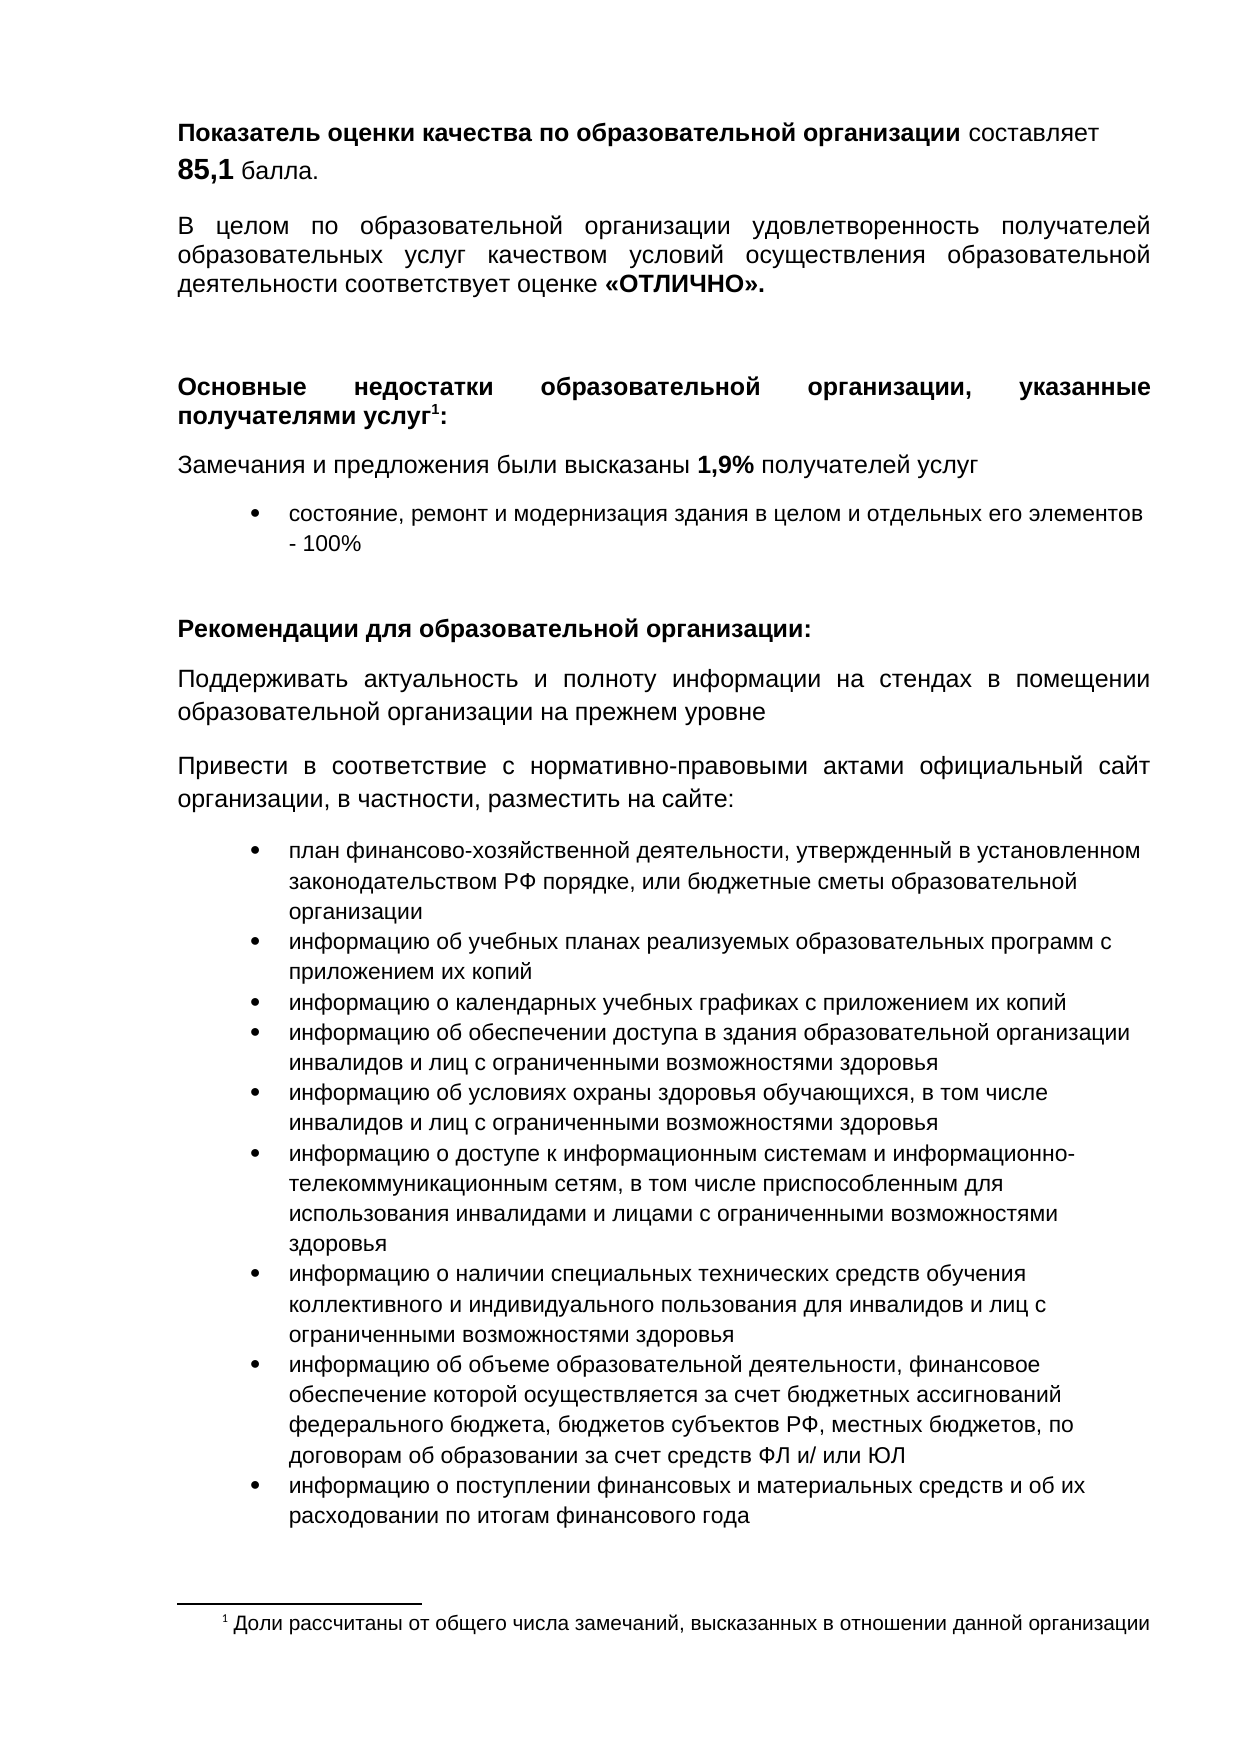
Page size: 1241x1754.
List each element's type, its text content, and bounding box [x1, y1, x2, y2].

text Замечания и предложения были высказаны 1,9% получателей услуг [177, 450, 1152, 479]
list информацию о наличии специальных технических средств обучения коллективного и индивидуального пользования для инвалидов и лиц с ограниченными возможностями здоровья [251, 1260, 1152, 1347]
list информацию об объеме образовательной деятельности, финансовое обеспечение которой осуществляется за счет бюджетных ассигнований федерального бюджета, бюджетов субъектов РФ, местных бюджетов, по договорам об образовании за счет средств ФЛ и/ или ЮЛ [251, 1351, 1152, 1468]
text Рекомендации для образовательной организации: [177, 614, 1152, 643]
list информацию о доступе к информационным системам и информационно-телекоммуникационным сетям, в том числе приспособленным для использования инвалидами и лицами с ограниченными возможностями здоровья [251, 1139, 1152, 1257]
list информацию об условиях охраны здоровья обучающихся, в том числе инвалидов и лиц с ограниченными возможностями здоровья [251, 1079, 1152, 1136]
list информацию о поступлении финансовых и материальных средств и об их расходовании по итогам финансового года [251, 1472, 1152, 1528]
text Показатель оценки качества по образовательной организации составляет 85,1 балла. [177, 118, 1152, 185]
list состояние, ремонт и модернизация здания в целом и отдельных его элементов - 100% [251, 500, 1152, 557]
text Привести в соответствие с нормативно-правовыми актами официальный сайт организации, в частности, разместить на сайте: [177, 751, 1152, 812]
list план финансово-хозяйственной деятельности, утвержденный в установленном законодательством РФ порядке, или бюджетные сметы образовательной организации [251, 837, 1152, 924]
list информацию о календарных учебных графиках с приложением их копий [251, 988, 1152, 1015]
list информацию об учебных планах реализуемых образовательных программ с приложением их копий [251, 928, 1152, 985]
text Поддерживать актуальность и полноту информации на стендах в помещении образовательной организации на прежнем уровне [177, 664, 1152, 726]
text В целом по образовательной организации удовлетворенность получателей образовательных услуг качеством условий осуществления образовательной деятельности соответствует оценке «ОТЛИЧНО». [177, 211, 1152, 297]
text Основные недостатки образовательной организации, указанные получателями услуг: [177, 372, 1152, 429]
list информацию об обеспечении доступа в здания образовательной организации инвалидов и лиц с ограниченными возможностями здоровья [251, 1019, 1152, 1075]
